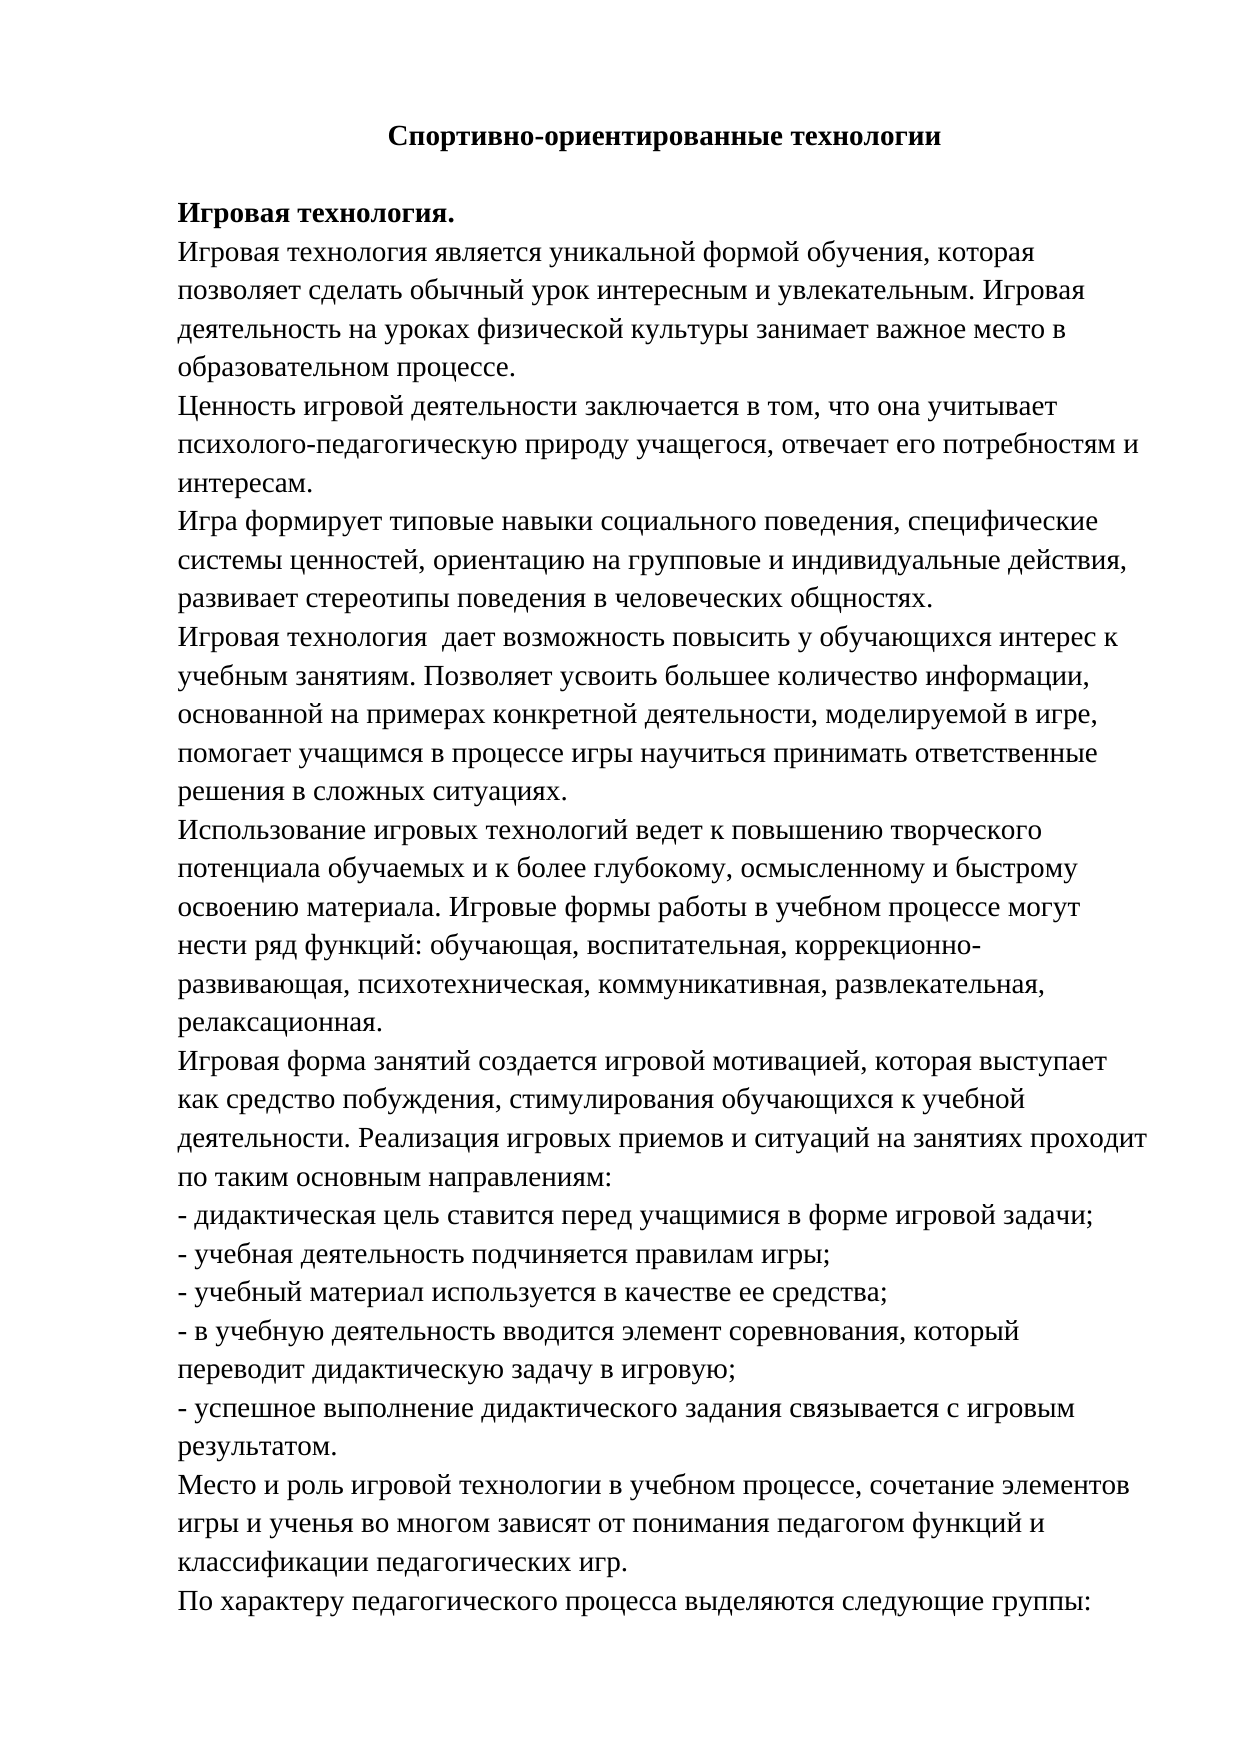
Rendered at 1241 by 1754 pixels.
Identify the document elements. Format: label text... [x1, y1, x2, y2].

text Игра формирует типовые навыки социального поведения, специфические системы ценностей, ориентацию на групповые и индивидуальные действия, развивает стереотипы поведения в человеческих общностях. [177, 503, 1152, 614]
text Использование игровых технологий ведет к повышению творческого потенциала обучаемых и к более глубокому, осмысленному и быстрому освоению материала. Игровые формы работы в учебном процессе могут нести ряд функций: обучающая, воспитательная, коррекционно-развивающая, психотехническая, коммуникативная, развлекательная, релаксационная. [177, 812, 1152, 1038]
text - в учебную деятельность вводится элемент соревнования, который переводит дидактическую задачу в игровую; [177, 1313, 1152, 1385]
text По характеру педагогического процесса выделяются следующие группы: [177, 1583, 1152, 1616]
text Игровая форма занятий создается игровой мотивацией, которая выступает как средство побуждения, стимулирования обучающихся к учебной деятельности. Реализация игровых приемов и ситуаций на занятиях проходит по таким основным направлениям: [177, 1043, 1152, 1192]
text - учебный материал используется в качестве ее средства; [177, 1274, 1152, 1308]
text Игровая технология. [177, 195, 1152, 229]
text Ценность игровой деятельности заключается в том, что она учитывает психолого-педагогическую природу учащегося, отвечает его потребностям и интересам. [177, 388, 1152, 498]
text - успешное выполнение дидактического задания связывается с игровым результатом. [177, 1390, 1152, 1462]
text Игровая технология дает возможность повысить у обучающихся интерес к учебным занятиям. Позволяет усвоить большее количество информации, основанной на примерах конкретной деятельности, моделируемой в игре, помогает учащимся в процессе игры научиться принимать ответственные решения в сложных ситуациях. [177, 619, 1152, 807]
text Место и роль игровой технологии в учебном процессе, сочетание элементов игры и ученья во многом зависят от понимания педагогом функций и классификации педагогических игр. [177, 1467, 1152, 1578]
text - учебная деятельность подчиняется правилам игры; [177, 1236, 1152, 1269]
text Игровая технология является уникальной формой обучения, которая позволяет сделать обычный урок интересным и увлекательным. Игровая деятельность на уроках физической культуры занимает важное место в образовательном процессе. [177, 234, 1152, 383]
text Спортивно-ориентированные технологии [177, 118, 1152, 152]
text - дидактическая цель ставится перед учащимися в форме игровой задачи; [177, 1197, 1152, 1231]
